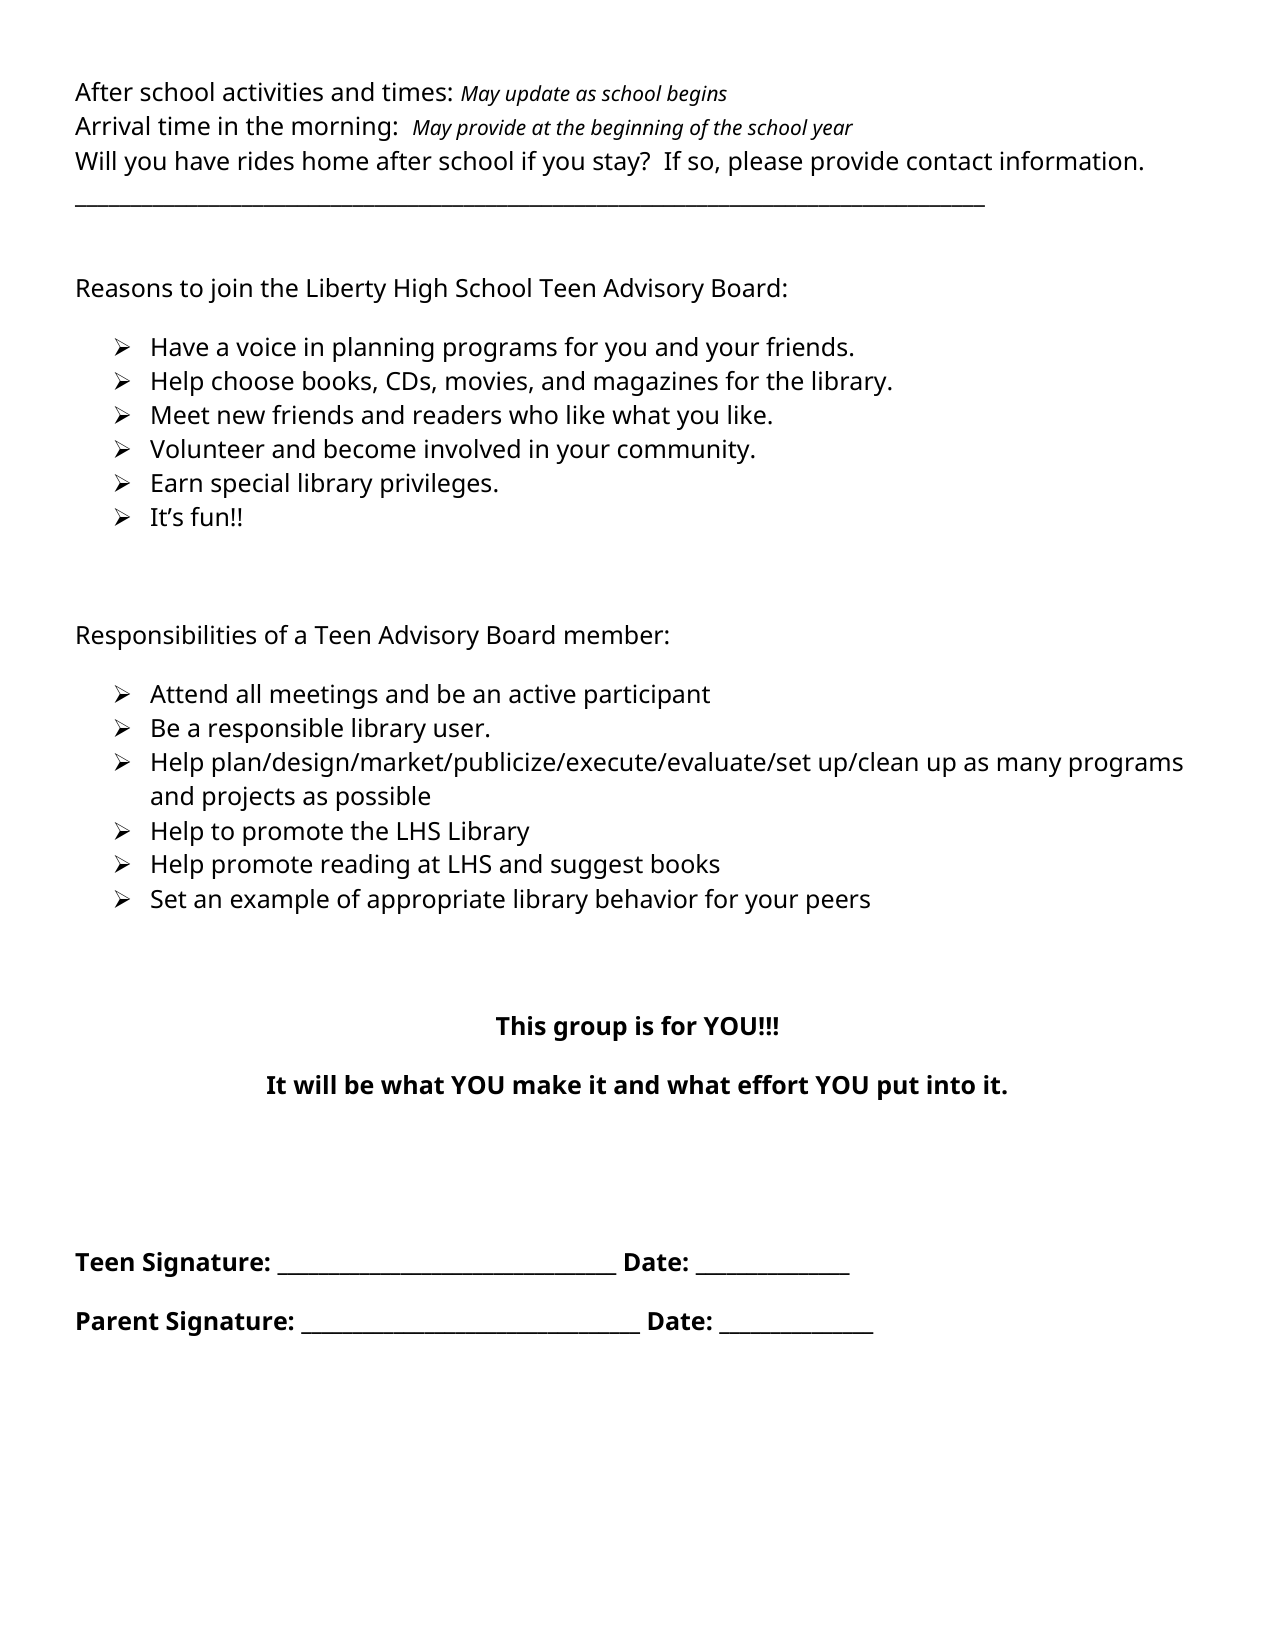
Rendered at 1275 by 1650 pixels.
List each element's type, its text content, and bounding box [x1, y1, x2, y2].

text Reasons to join the Liberty High School Teen Advisory Board: [75, 270, 1200, 304]
list Have a voice in planning programs for you and your friends. [112, 329, 1200, 363]
list Be a responsible library user. [112, 711, 1200, 745]
text It will be what YOU make it and what effort YOU put into it. [75, 1067, 1200, 1102]
list Volunteer and become involved in your community. [112, 432, 1200, 466]
text Teen Signature: _________________________________ Date: _______________ [75, 1245, 1200, 1279]
list It’s fun!! [112, 500, 1200, 534]
text After school activities and times: May update as school begins [75, 75, 1200, 109]
list Help to promote the LHS Library [112, 813, 1200, 847]
list Help promote reading at LHS and suggest books [112, 847, 1200, 881]
text This group is for YOU!!! [75, 1008, 1200, 1042]
text Arrival time in the morning: May provide at the beginning of the school year [75, 109, 1200, 143]
list Meet new friends and readers who like what you like. [112, 397, 1200, 432]
text Will you have rides home after school if you stay? If so, please provide contact information. __________________________________________________________________________________ [75, 143, 1200, 211]
list Attend all meetings and be an active participant [112, 677, 1200, 711]
list Help choose books, CDs, movies, and magazines for the library. [112, 363, 1200, 397]
list Earn special library privileges. [112, 466, 1200, 500]
list Help plan/design/market/publicize/execute/evaluate/set up/clean up as many programs and projects as possible [112, 745, 1200, 813]
text Responsibilities of a Teen Advisory Board member: [75, 618, 1200, 652]
text Parent Signature: _________________________________ Date: _______________ [75, 1304, 1200, 1338]
list Set an example of appropriate library behavior for your peers [112, 881, 1200, 915]
